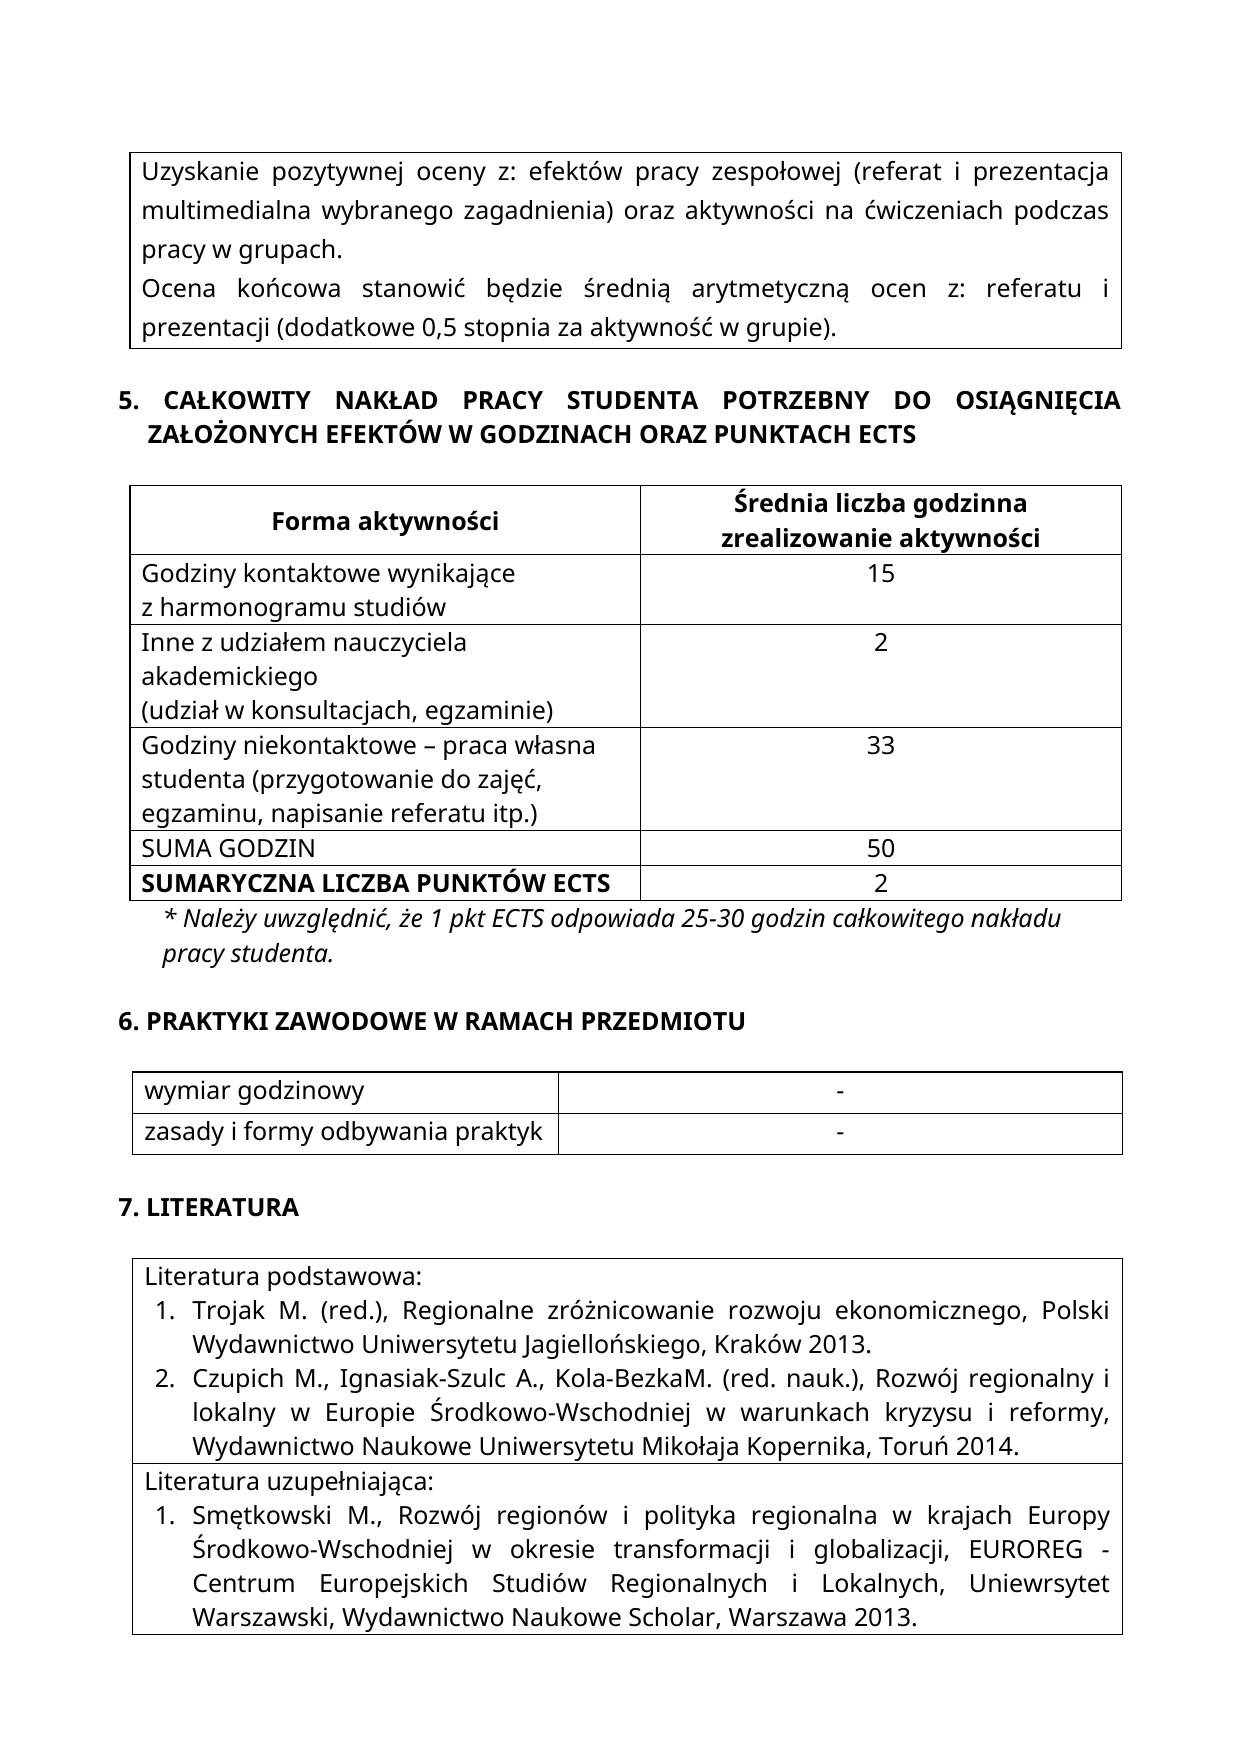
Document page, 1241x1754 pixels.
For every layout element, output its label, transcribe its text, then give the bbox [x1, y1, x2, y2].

text 6. PRAKTYKI ZAWODOWE W RAMACH PRZEDMIOTU [118, 1003, 1122, 1037]
text * Należy uwzględnić, że 1 pkt ECTS odpowiada 25-30 godzin całkowitego nakładu pracy studenta. [162, 901, 1122, 969]
table_cell Godziny niekontaktowe – praca własna studenta (przygotowanie do zajęć, egzaminu, napisanie referatu itp.) [131, 728, 640, 830]
table_cell 50 [641, 831, 1121, 865]
text 7. LITERATURA [118, 1189, 1122, 1223]
table_header - [559, 1073, 1122, 1113]
table_cell Inne z udziałem nauczyciela akademickiego (udział w konsultacjach, egzaminie) [131, 625, 640, 727]
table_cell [133, 1464, 1122, 1634]
table_cell 2 [641, 625, 1121, 727]
table_cell SUMA GODZIN [131, 831, 640, 865]
table_cell 2 [641, 866, 1121, 900]
table_cell 33 [641, 728, 1121, 830]
table_cell SUMARYCZNA LICZBA PUNKTÓW ECTS [131, 866, 640, 900]
table_cell 15 [641, 555, 1121, 623]
table_header Średnia liczba godzinna zrealizowanie aktywności [641, 486, 1121, 554]
table_header Uzyskanie pozytywnej oceny z: efektów pracy zespołowej (referat i prezentacja multimedialna wybranego zagadnienia) oraz aktywności na ćwiczeniach podczas pracy w grupach. Ocena końcowa stanowić będzie średnią arytmetyczną ocen z: referatu i prezentacji (dodatkowe 0,5 stopnia za aktywność w grupie). [131, 153, 1121, 348]
table_header Forma aktywności [131, 486, 640, 554]
table_header Literatura podstawowa: Trojak M. (red.), Regionalne zróżnicowanie rozwoju ekonomicznego, Polski Wydawnictwo Uniwersytetu Jagiellońskiego, Kraków 2013. Czupich M., Ignasiak-Szulc A., Kola-BezkaM. (red. nauk.), Rozwój regionalny i lokalny w Europie Środkowo-Wschodniej w warunkach kryzysu i reformy, Wydawnictwo Naukowe Uniwersytetu Mikołaja Kopernika, Toruń 2014. [133, 1259, 1122, 1463]
table_cell Godziny kontaktowe wynikające z harmonogramu studiów [131, 555, 640, 623]
text 5. CAŁKOWITY NAKŁAD PRACY STUDENTA POTRZEBNY DO OSIĄGNIĘCIA ZAŁOŻONYCH EFEKTÓW W GODZINACH ORAZ PUNKTACH ECTS [118, 383, 1122, 451]
table_cell zasady i formy odbywania praktyk [133, 1114, 558, 1154]
table_header wymiar godzinowy [133, 1073, 558, 1113]
table_cell - [559, 1114, 1122, 1154]
